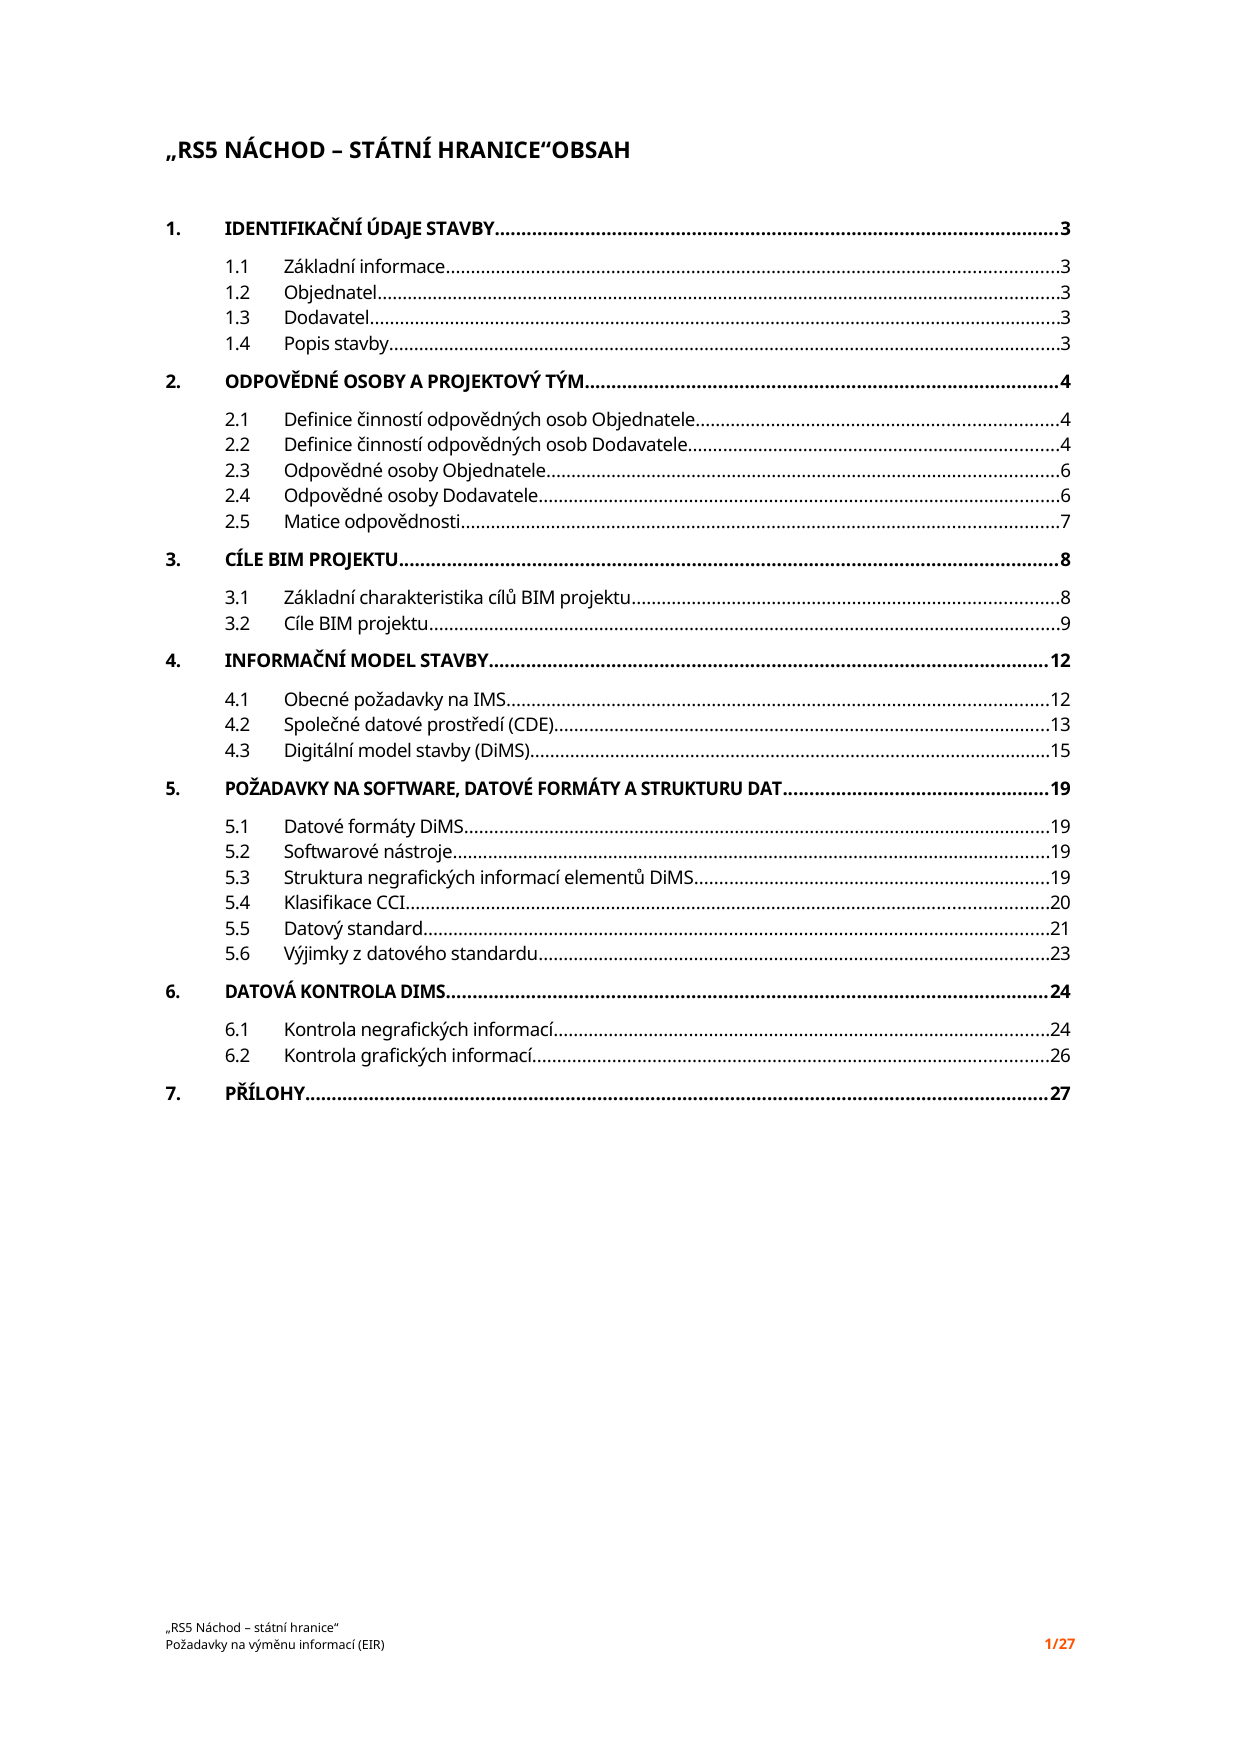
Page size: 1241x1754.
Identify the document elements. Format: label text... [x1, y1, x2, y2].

text 5.3 Struktura negrafických informací elementů DiMS 19 [224, 864, 1075, 889]
text 1.1 Základní informace 3 [224, 253, 1075, 279]
text 6. Datová kontrola DiMS 24 [165, 978, 1075, 1004]
text 5.4 Klasifikace CCI 20 [224, 889, 1075, 915]
text 1.3 Dodavatel 3 [224, 304, 1075, 330]
text 4.3 Digitální model stavby (DiMS) 15 [224, 737, 1075, 762]
text 6.1 Kontrola negrafických informací 24 [224, 1017, 1075, 1042]
text 5.5 Datový standard 21 [224, 915, 1075, 941]
text 6.2 Kontrola grafických informací 26 [224, 1042, 1075, 1068]
text 4.1 Obecné požadavky na IMS 12 [224, 686, 1075, 711]
text 3.1 Základní charakteristika cílů BIM projektu 8 [224, 584, 1075, 610]
text 5.6 Výjimky z datového standardu 23 [224, 941, 1075, 966]
text 3.2 Cíle BIM projektu 9 [224, 610, 1075, 635]
text 2.3 Odpovědné osoby Objednatele 6 [224, 457, 1075, 483]
text 5.1 Datové formáty DiMS 19 [224, 813, 1075, 838]
text 1.4 Popis stavby 3 [224, 330, 1075, 356]
text 5. Požadavky na software, datové formáty a strukturu dat 19 [165, 775, 1075, 800]
text 4.2 Společné datové prostředí (CDE) 13 [224, 711, 1075, 737]
text Obsah [165, 134, 1075, 166]
text 2.1 Definice činností odpovědných osob Objednatele 4 [224, 406, 1075, 432]
text 4. Informační model stavby 12 [165, 648, 1075, 673]
text 1. Identifikační údaje stavby 3 [165, 216, 1075, 241]
text 1.2 Objednatel 3 [224, 279, 1075, 304]
text 7. Přílohy 27 [165, 1080, 1075, 1106]
text 2. Odpovědné osoby a Projektový tým 4 [165, 368, 1075, 394]
text 5.2 Softwarové nástroje 19 [224, 838, 1075, 864]
text 2.2 Definice činností odpovědných osob Dodavatele 4 [224, 432, 1075, 457]
text 3. Cíle BIM projektu 8 [165, 546, 1075, 572]
text 2.5 Matice odpovědnosti 7 [224, 508, 1075, 534]
text 2.4 Odpovědné osoby Dodavatele 6 [224, 483, 1075, 508]
